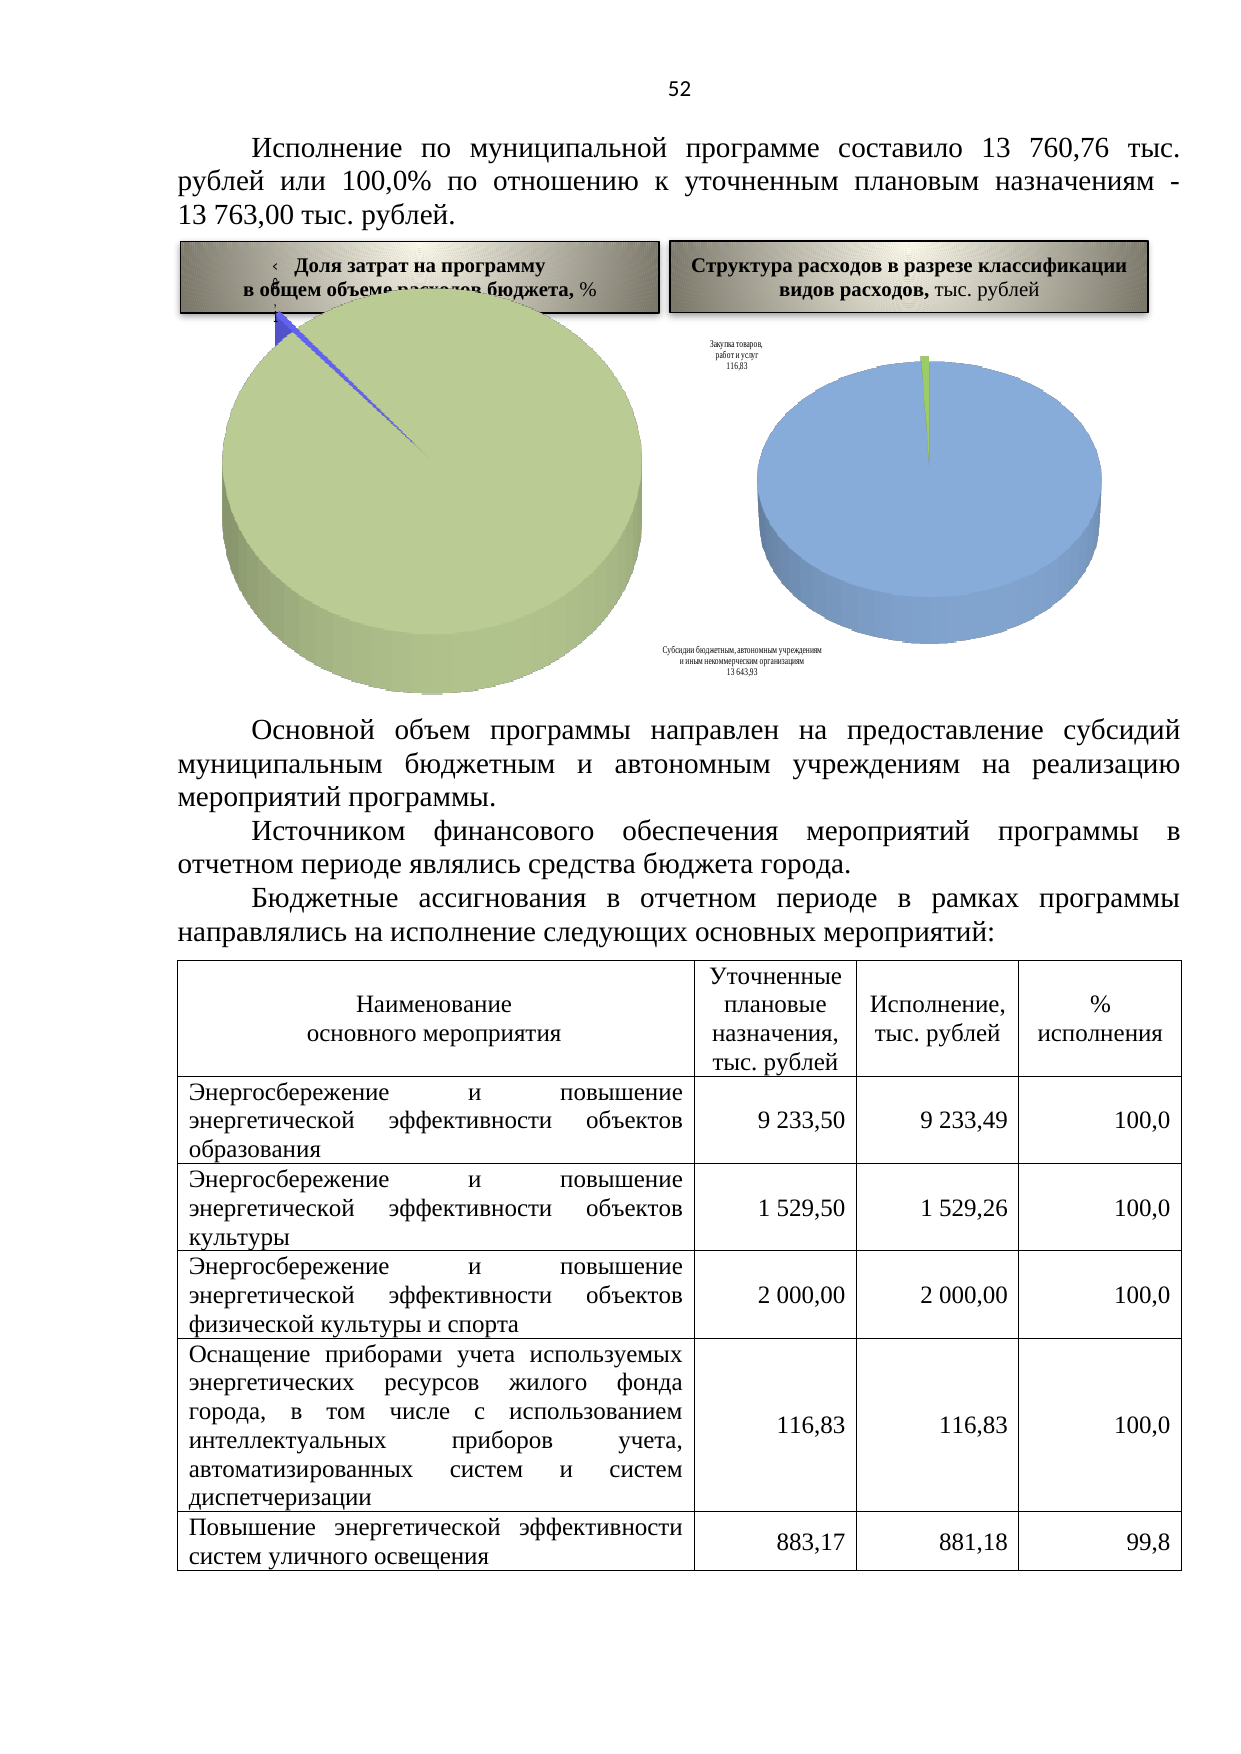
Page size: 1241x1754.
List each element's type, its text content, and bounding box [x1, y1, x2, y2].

table_header Уточненные плановые назначения, тыс. рублей [695, 961, 856, 1076]
table_cell 100,0 [1019, 1077, 1181, 1163]
table_cell 100,0 [1019, 1164, 1181, 1250]
table_cell 881,18 [857, 1512, 1018, 1570]
table_cell 9 233,50 [695, 1077, 856, 1163]
table_cell Энергосбережение и повышение энергетической эффективности объектов физической культуры и спорта [178, 1251, 694, 1338]
table_cell 9 233,49 [857, 1077, 1018, 1163]
table_cell 883,17 [695, 1512, 856, 1570]
table_cell 2 000,00 [857, 1251, 1018, 1338]
table_cell 116,83 [695, 1339, 856, 1511]
table_cell 1 529,26 [857, 1164, 1018, 1250]
table_cell Повышение энергетической эффективности систем уличного освещения [178, 1512, 694, 1570]
text Исполнение по муниципальной программе составило 13 760,76 тыс. рублей или 100,0% по отношению к уточненным плановым назначениям - 13 763,00 тыс. рублей. [177, 130, 1181, 231]
table_cell 99,8 [1019, 1512, 1181, 1570]
text Основной объем программы направлен на предоставление субсидий муниципальным бюджетным и автономным учреждениям на реализацию мероприятий программы. [177, 712, 1181, 813]
table_cell 100,0 [1019, 1339, 1181, 1511]
text Источником финансового обеспечения мероприятий программы в отчетном периоде являлись средства бюджета города. [177, 813, 1181, 880]
table_header Исполнение, тыс. рублей [857, 961, 1018, 1076]
table_cell Энергосбережение и повышение энергетической эффективности объектов культуры [178, 1164, 694, 1250]
table_cell Оснащение приборами учета используемых энергетических ресурсов жилого фонда города, в том числе с использованием интеллектуальных приборов учета, автоматизированных систем и систем диспетчеризации [178, 1339, 694, 1511]
table_cell Энергосбережение и повышение энергетической эффективности объектов образования [178, 1077, 694, 1163]
table_header % исполнения [1019, 961, 1181, 1076]
table_cell 2 000,00 [695, 1251, 856, 1338]
table_cell 100,0 [1019, 1251, 1181, 1338]
table_cell 1 529,50 [695, 1164, 856, 1250]
text Бюджетные ассигнования в отчетном периоде в рамках программы направлялись на исполнение следующих основных мероприятий: [177, 880, 1181, 947]
table_header Наименование основного мероприятия [178, 961, 694, 1076]
table_cell 116,83 [857, 1339, 1018, 1511]
